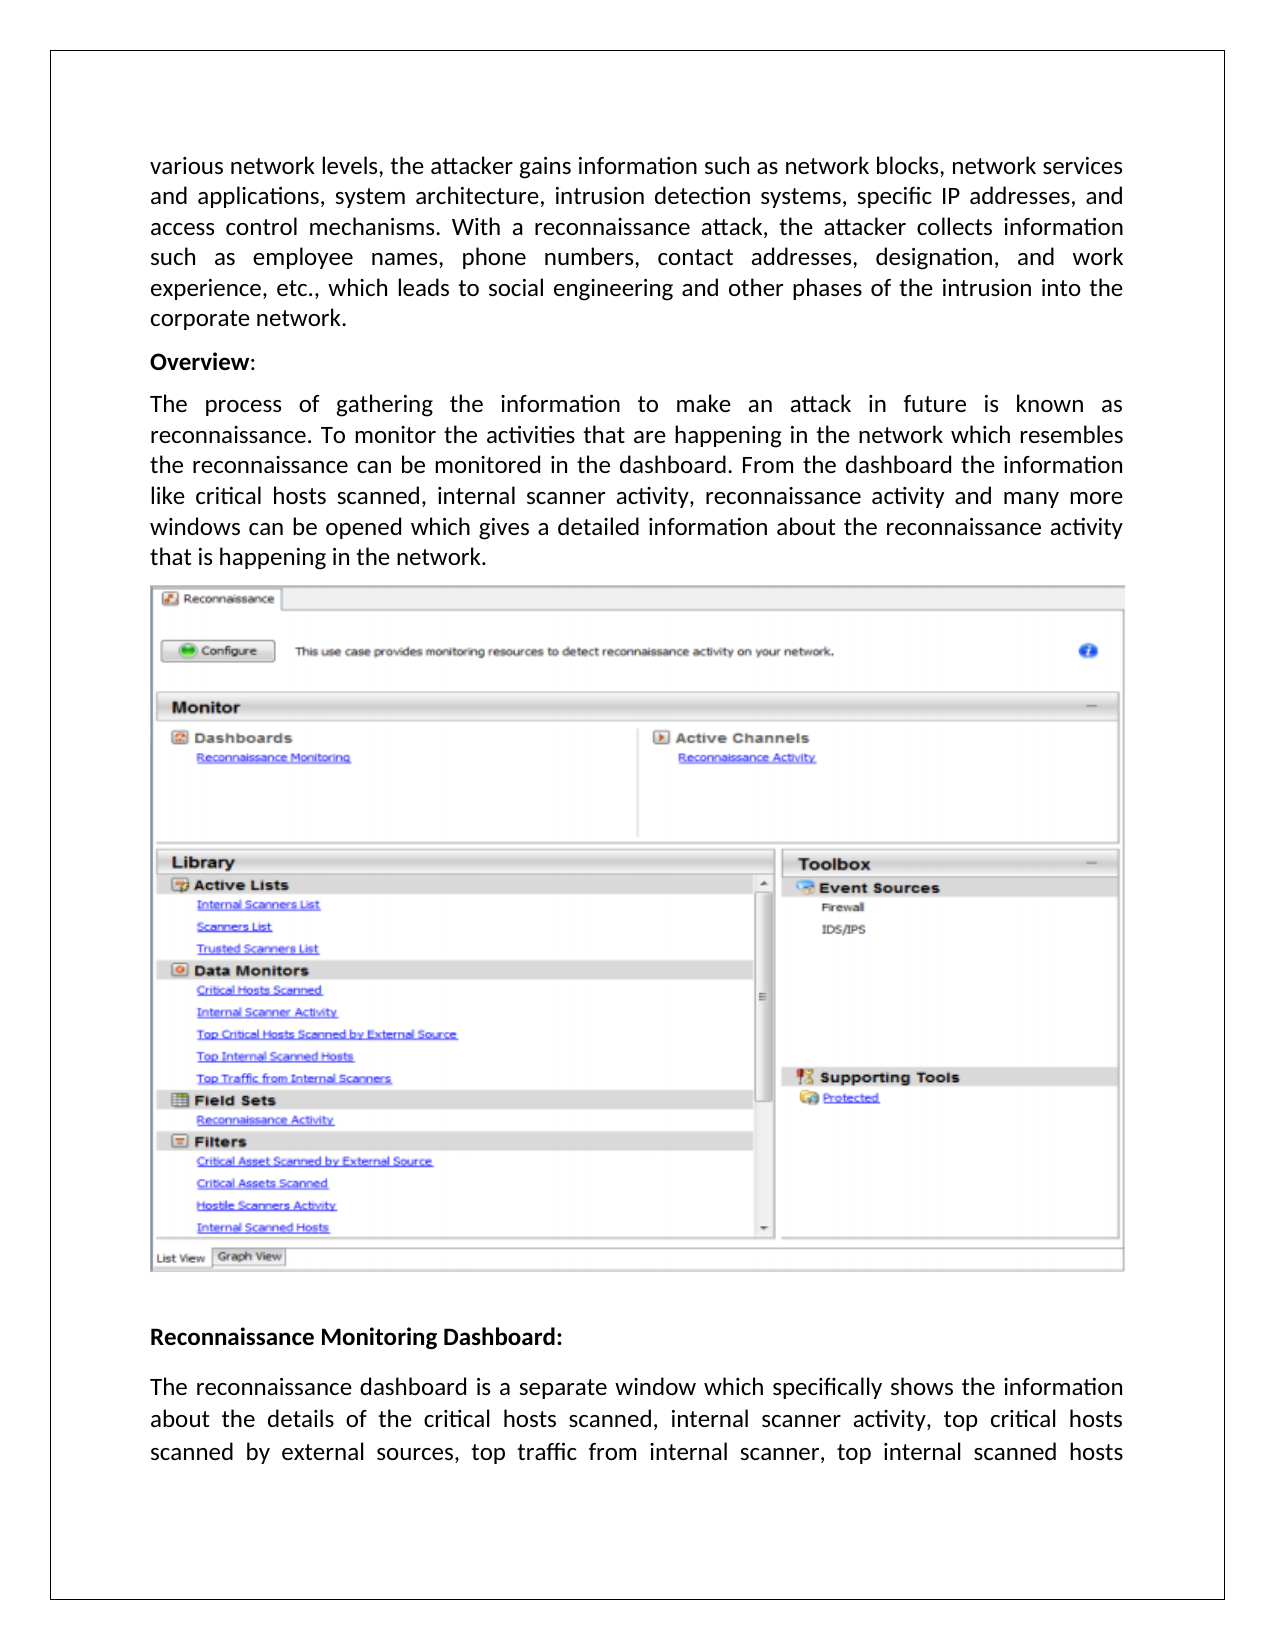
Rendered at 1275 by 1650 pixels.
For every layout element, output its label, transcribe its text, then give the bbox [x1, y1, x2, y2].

text The process of gathering the information to make an attack in future is known as reconnaissance. To monitor the activities that are happening in the network which resembles the reconnaissance can be monitored in the dashboard. From the dashboard the information like critical hosts scanned, internal scanner activity, reconnaissance activity and many more windows can be opened which gives a detailed information about the reconnaissance activity that is happening in the network. [150, 389, 1125, 572]
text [150, 1371, 1125, 1467]
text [150, 150, 1125, 333]
text Reconnaissance Monitoring Dashboard: [150, 1321, 1125, 1352]
text Overview: [150, 346, 1125, 376]
picture [150, 584, 1125, 1272]
